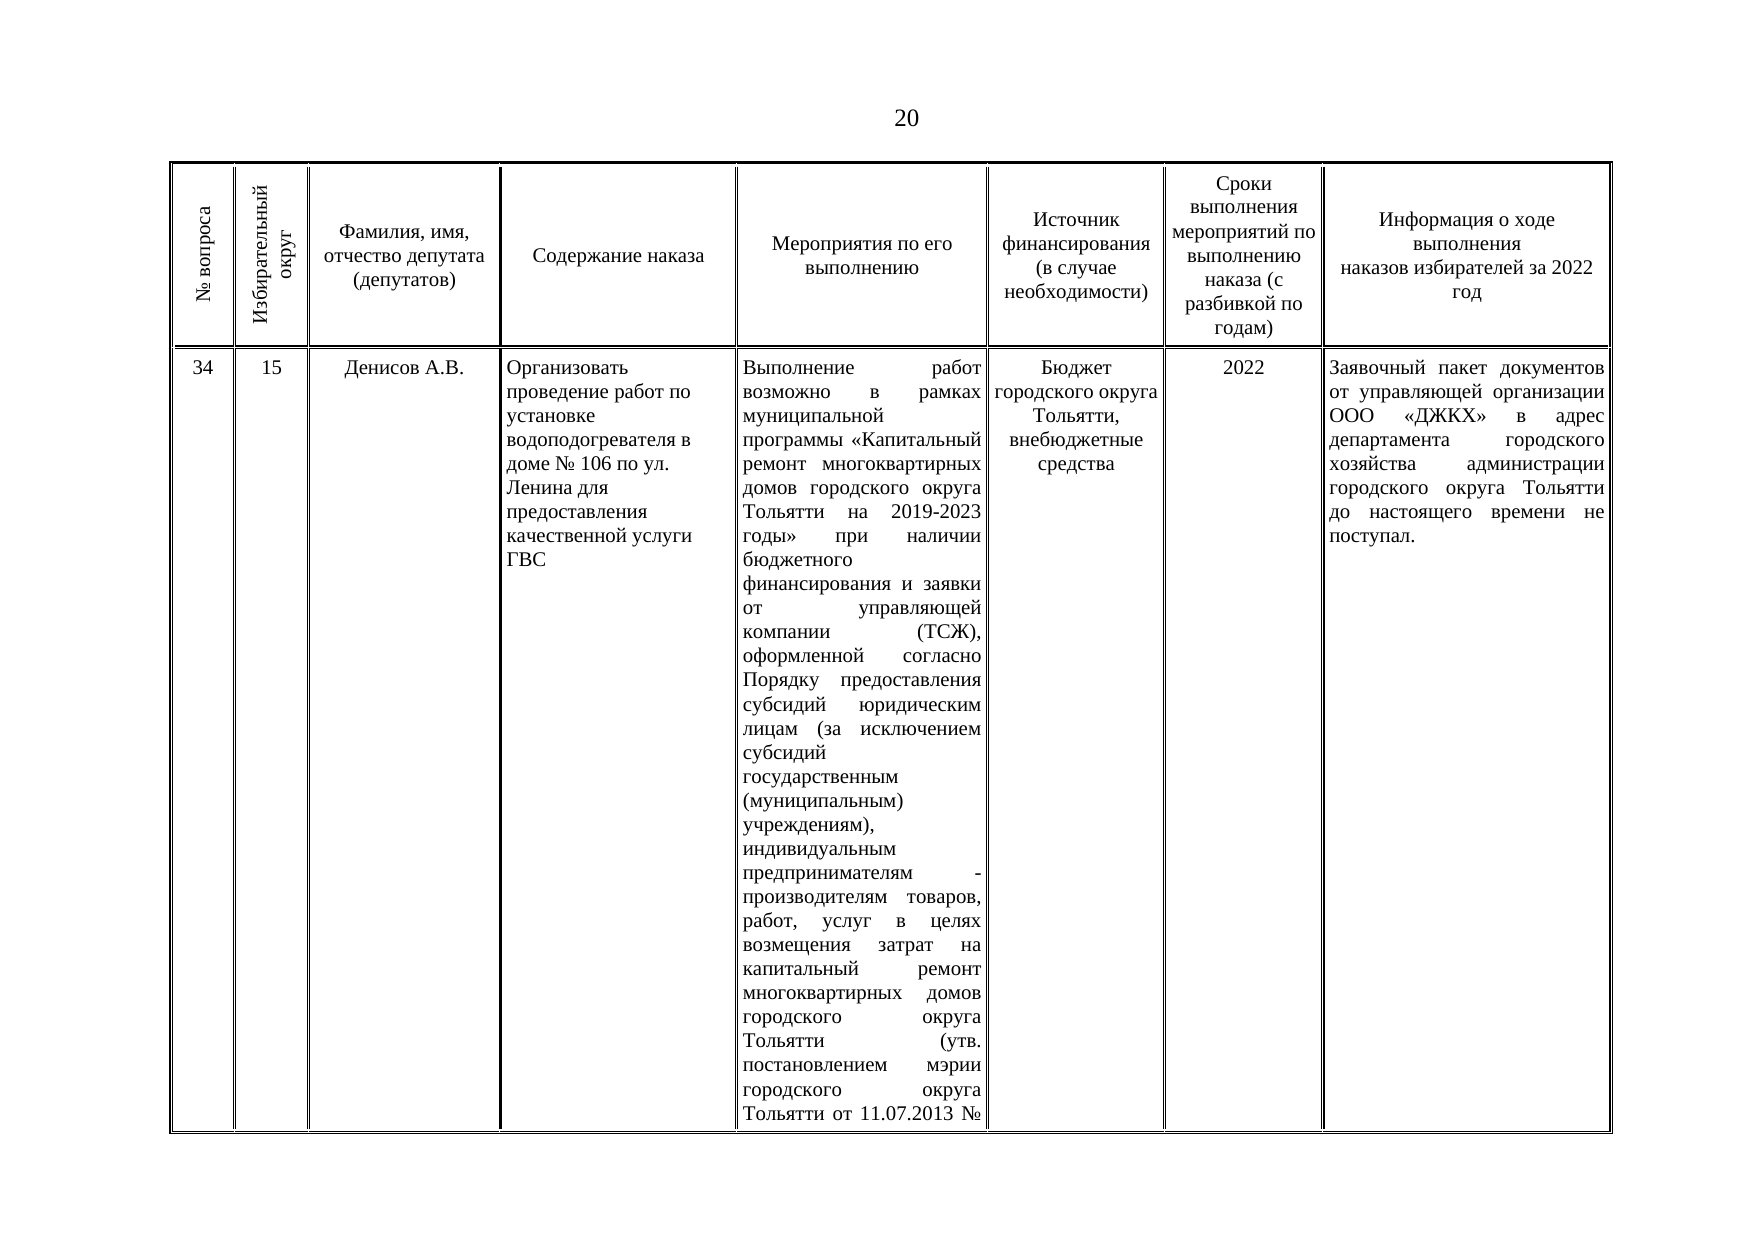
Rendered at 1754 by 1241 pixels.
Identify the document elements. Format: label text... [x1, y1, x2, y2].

table_cell 34 [173, 345, 234, 1131]
table_header Мероприятия по его выполнению [736, 164, 988, 345]
table_cell 2022 [1165, 345, 1323, 1131]
table_header Избирательный округ [235, 164, 308, 345]
table_cell 15 [235, 349, 308, 1131]
table_header Источник финансирования (в случае необходимости) [988, 164, 1165, 345]
table_header Сроки выполнения мероприятий по выполнению наказа (с разбивкой по годам) [1165, 163, 1323, 345]
table_header Фамилия, имя, отчество депутата (депутатов) [309, 163, 500, 345]
table_cell Денисов А.В. [309, 349, 500, 1131]
table_header Содержание наказа [500, 164, 736, 345]
table_cell Организовать проведение работ по установке водоподогревателя в доме № 106 по ул. Ленина для предоставления качественной услуги ГВС [500, 349, 736, 1131]
table_cell Бюджет городского округа Тольятти, внебюджетные средства [988, 349, 1165, 1131]
table_header № вопроса [173, 164, 234, 345]
table_header Информация о ходе выполнения наказов избирателей за 2022 год [1323, 164, 1609, 345]
